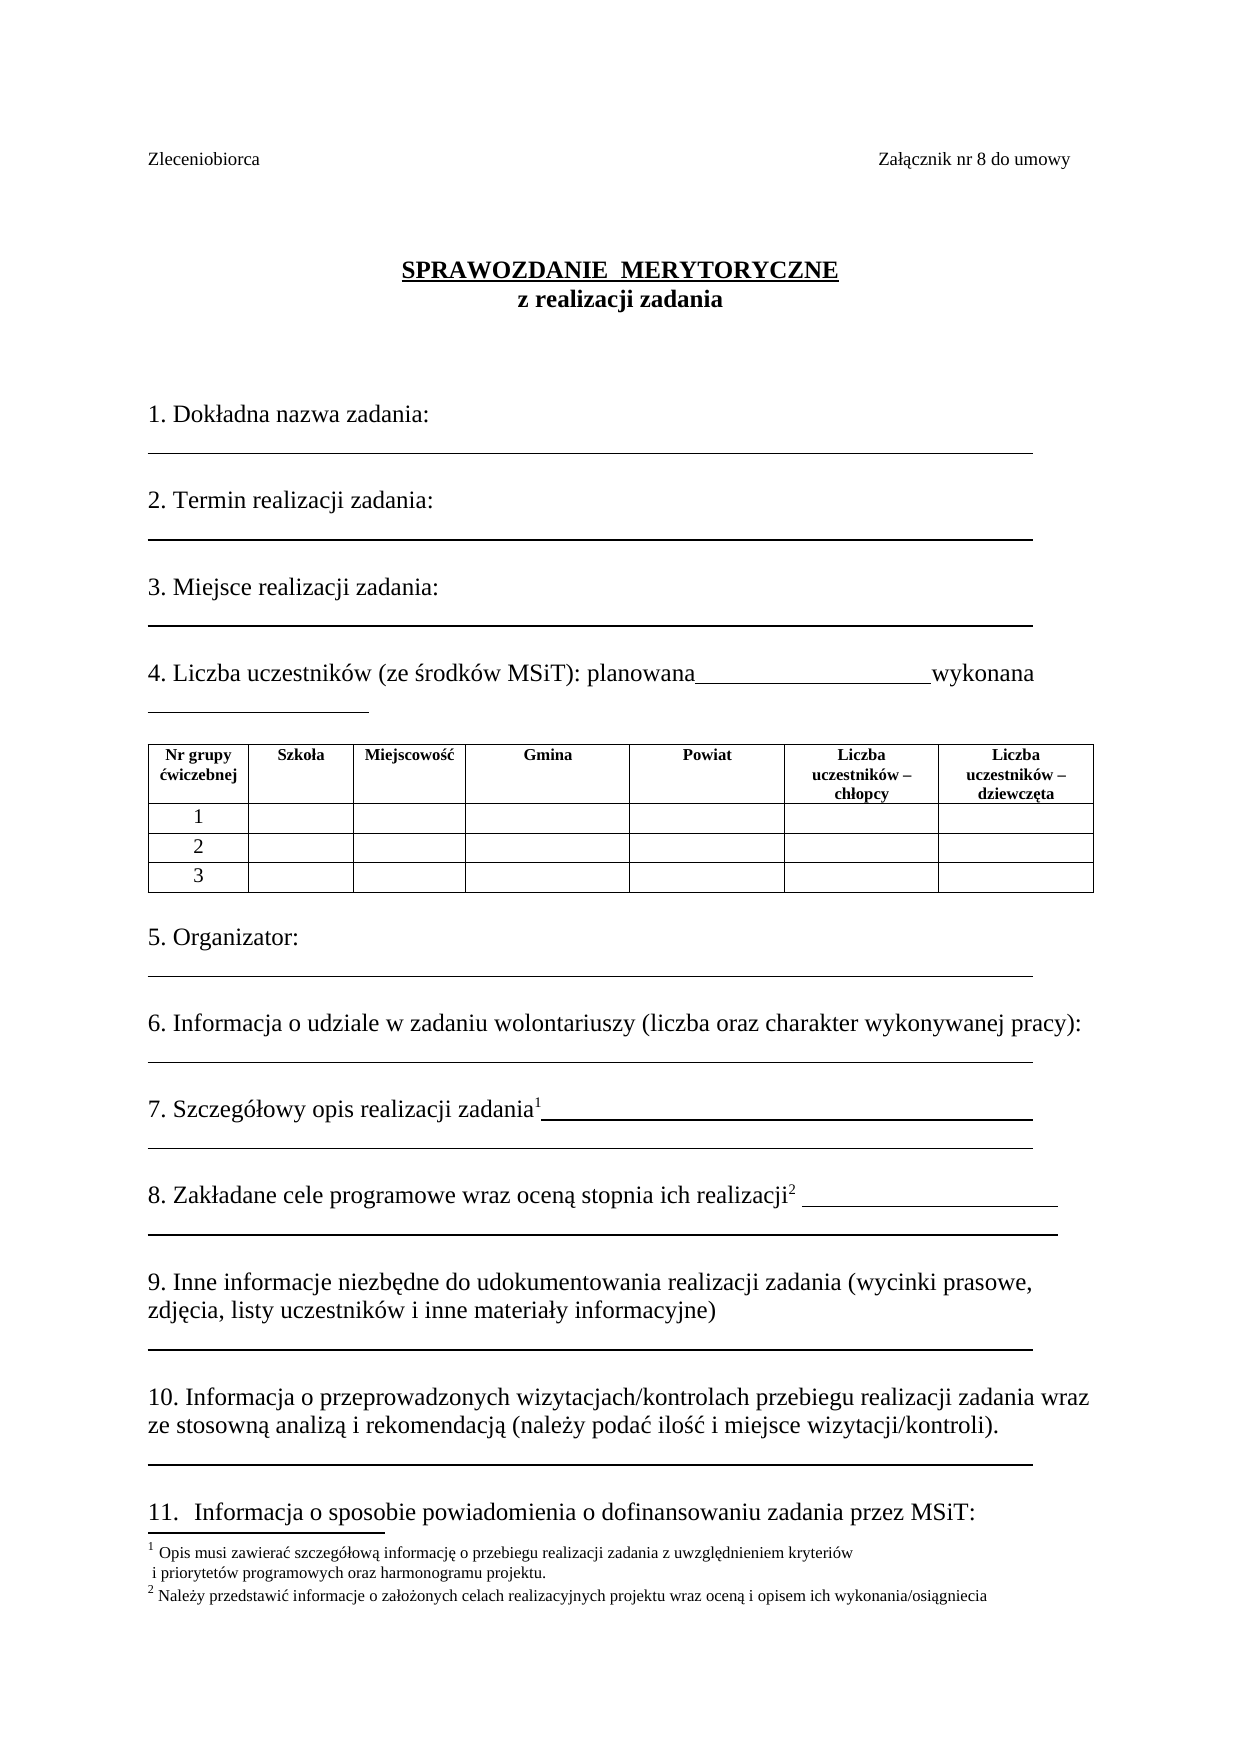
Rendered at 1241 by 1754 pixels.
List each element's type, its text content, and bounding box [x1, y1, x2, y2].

table_cell [785, 863, 938, 892]
table_cell [785, 804, 938, 832]
table_cell [630, 863, 784, 892]
table_cell [249, 863, 353, 892]
table_cell 3 [149, 863, 248, 892]
text 6. Informacja o udziale w zadaniu wolontariuszy (liczba oraz charakter wykonywanej pracy): [148, 1008, 1093, 1037]
table_cell [939, 804, 1093, 832]
table_cell [466, 804, 629, 832]
text 1. Dokładna nazwa zadania: [148, 399, 1093, 428]
table_header Nr grupy ćwiczebnej [149, 745, 248, 803]
table_header Gmina [466, 745, 629, 803]
table_cell [785, 834, 938, 862]
text 8. Zakładane cele programowe wraz oceną stopnia ich realizacji [148, 1181, 1093, 1238]
table_cell [354, 863, 465, 892]
table_cell [466, 863, 629, 892]
text 5. Organizator: [148, 922, 1093, 951]
table_cell [630, 804, 784, 832]
text 3. Miejsce realizacji zadania: [148, 572, 1093, 600]
table_header Miejscowość [354, 745, 465, 803]
text 10. Informacja o przeprowadzonych wizytacjach/kontrolach przebiegu realizacji zadania wraz ze stosowną analizą i rekomendacją (należy podać ilość i miejsce wizytacji/kontroli). [148, 1382, 1093, 1439]
table_header Liczba uczestników – chłopcy [785, 745, 938, 803]
table_cell [249, 804, 353, 832]
text 9. Inne informacje niezbędne do udokumentowania realizacji zadania (wycinki prasowe, zdjęcia, listy uczestników i inne materiały informacyjne) [148, 1267, 1093, 1324]
text 2. Termin realizacji zadania: [148, 485, 1093, 514]
table_cell [939, 834, 1093, 862]
table_cell [630, 834, 784, 862]
text Zleceniobiorca Załącznik nr 8 do umowy [148, 148, 1093, 169]
table_cell 2 [149, 834, 248, 862]
text 11. Informacja o sposobie powiadomienia o dofinansowaniu zadania przez MSiT: [148, 1497, 1093, 1526]
table_header Liczba uczestników – dziewczęta [939, 745, 1093, 803]
text z realizacji zadania [148, 284, 1093, 313]
table_header Powiat [630, 745, 784, 803]
table_header Szkoła [249, 745, 353, 803]
subtitle SPRAWOZDANIE MERYTORYCZNE [148, 255, 1093, 284]
text 4. Liczba uczestników (ze środków MSiT): planowana wykonana [148, 658, 1093, 715]
table_cell [249, 834, 353, 862]
table_cell [354, 804, 465, 832]
table_cell [939, 863, 1093, 892]
table_cell [354, 834, 465, 862]
table_cell 1 [149, 804, 248, 832]
table_cell [466, 834, 629, 862]
text 7. Szczegółowy opis realizacji zadania [148, 1094, 1093, 1152]
